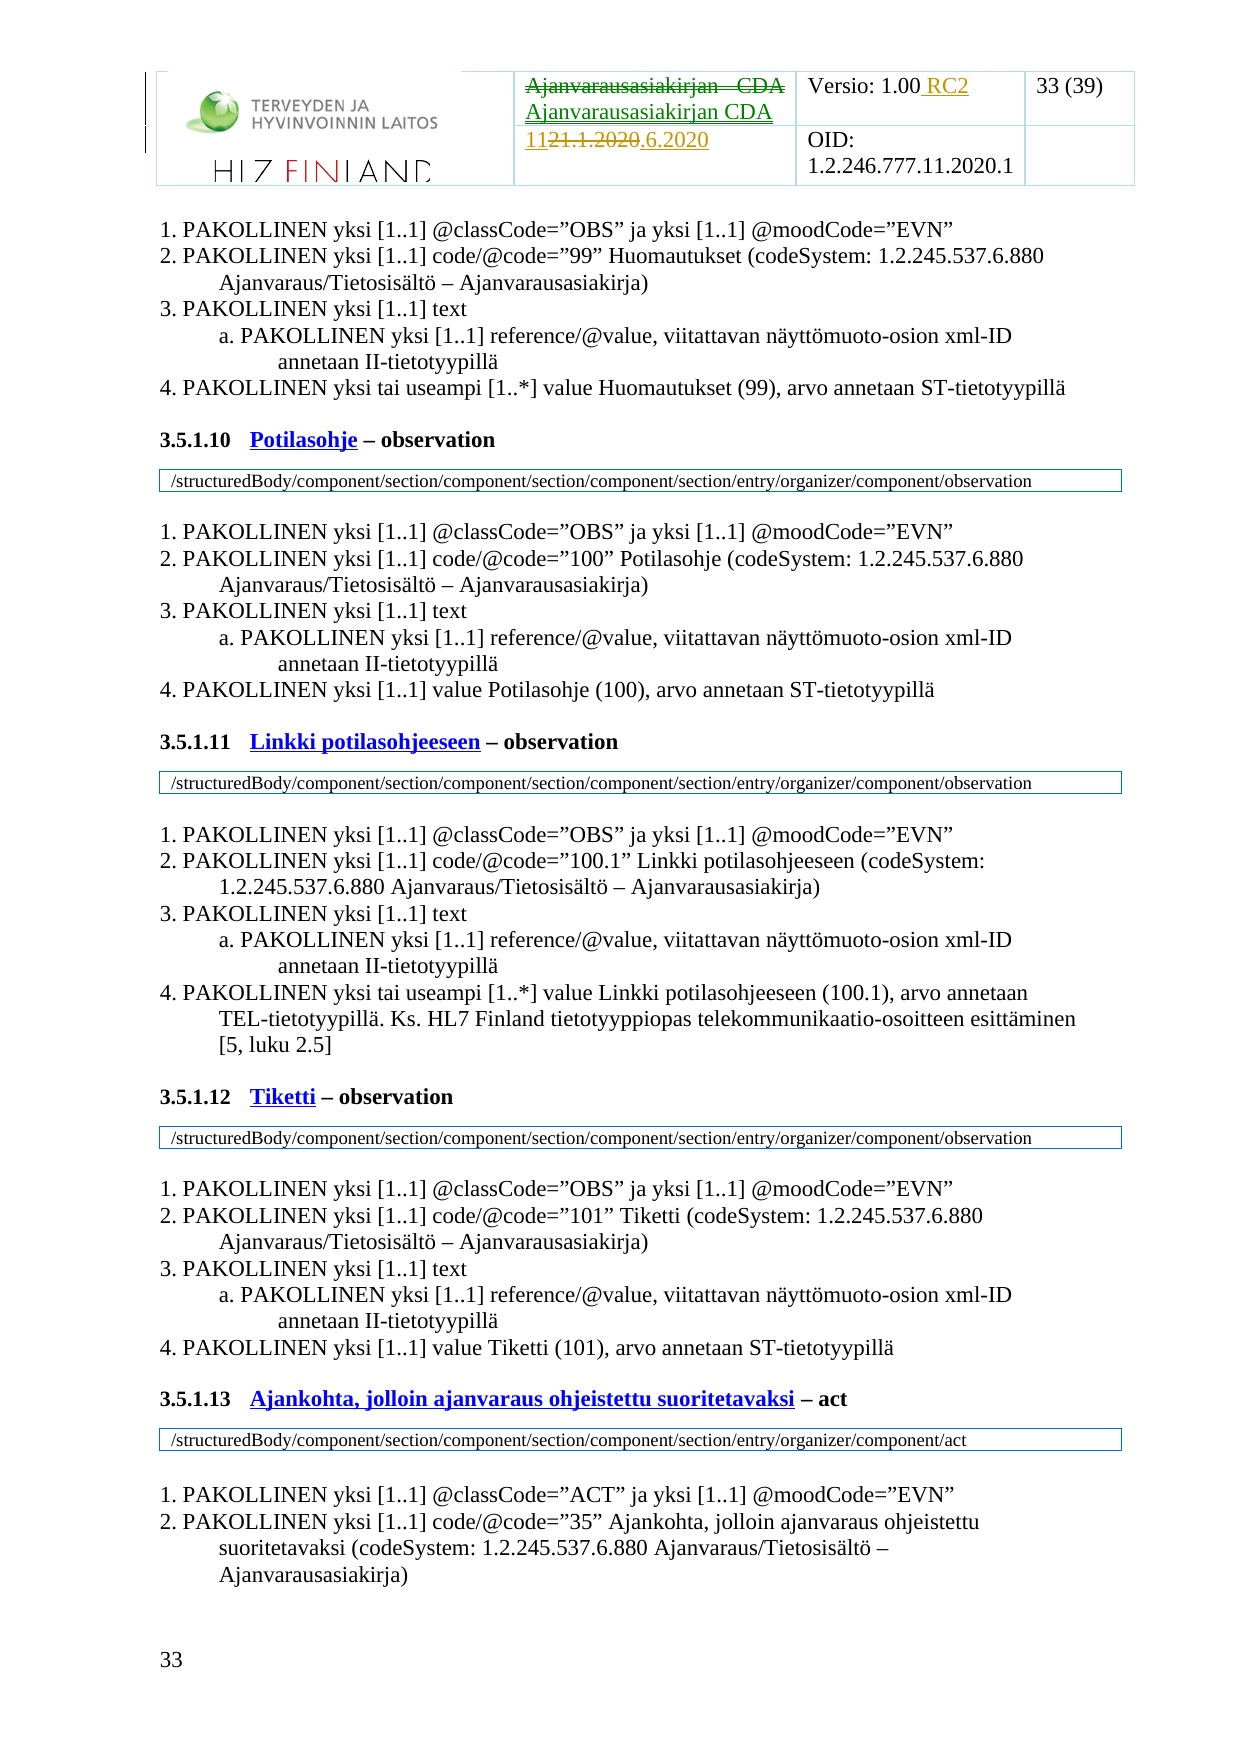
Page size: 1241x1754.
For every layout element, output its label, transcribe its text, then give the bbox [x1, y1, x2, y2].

text 4. PAKOLLINEN yksi tai useampi [1..*] value Linkki potilasohjeeseen (100.1), arvo annetaan TEL-tietotyypillä. Ks. HL7 Finland tietotyyppiopas telekommunikaatio-osoitteen esittäminen [5, luku 2.5] [159, 979, 1081, 1058]
text 2. PAKOLLINEN yksi [1..1] code/@code=”35” Ajankohta, jolloin ajanvaraus ohjeistettu suoritetavaksi (codeSystem: 1.2.245.537.6.880 Ajanvaraus/Tietosisältö – Ajanvarausasiakirja) [159, 1508, 1081, 1587]
text 4. PAKOLLINEN yksi [1..1] value Tiketti (101), arvo annetaan ST-tietotyypillä [159, 1334, 1081, 1360]
text a. PAKOLLINEN yksi [1..1] reference/@value, viitattavan näyttömuoto-osion xml-ID annetaan II-tietotyypillä [218, 926, 1081, 979]
picture [167, 71, 462, 151]
text 2. PAKOLLINEN yksi [1..1] code/@code=”101” Tiketti (codeSystem: 1.2.245.537.6.880 Ajanvaraus/Tietosisältö – Ajanvarausasiakirja) [159, 1202, 1081, 1254]
text 3. PAKOLLINEN yksi [1..1] text [159, 900, 1081, 926]
text a. PAKOLLINEN yksi [1..1] reference/@value, viitattavan näyttömuoto-osion xml-ID annetaan II-tietotyypillä [218, 322, 1081, 374]
subtitle Ajankohta, jolloin ajanvaraus ohjeistettu suoritetavaksi – act [159, 1385, 1081, 1411]
text 1. PAKOLLINEN yksi [1..1] @classCode=”OBS” ja yksi [1..1] @moodCode=”EVN” [159, 216, 1081, 243]
table_header /structuredBody/component/section/component/section/component/section/entry/organizer/component/observation [160, 470, 1121, 491]
text 1. PAKOLLINEN yksi [1..1] @classCode=”OBS” ja yksi [1..1] @moodCode=”EVN” [159, 1176, 1081, 1202]
text 1. PAKOLLINEN yksi [1..1] @classCode=”OBS” ja yksi [1..1] @moodCode=”EVN” [159, 821, 1081, 847]
picture [214, 159, 430, 182]
subtitle Linkki potilasohjeeseen – observation [159, 728, 1081, 754]
text 3. PAKOLLINEN yksi [1..1] text [159, 1254, 1081, 1281]
subtitle Potilasohje – observation [159, 426, 1081, 452]
table_header /structuredBody/component/section/component/section/component/section/entry/organizer/component/observation [160, 1127, 1121, 1148]
text 3. PAKOLLINEN yksi [1..1] text [159, 295, 1081, 322]
subtitle Tiketti – observation [159, 1083, 1081, 1109]
table_header /structuredBody/component/section/component/section/component/section/entry/organizer/component/observation [160, 772, 1121, 793]
text a. PAKOLLINEN yksi [1..1] reference/@value, viitattavan näyttömuoto-osion xml-ID annetaan II-tietotyypillä [218, 624, 1081, 677]
text 4. PAKOLLINEN yksi tai useampi [1..*] value Huomautukset (99), arvo annetaan ST-tietotyypillä [159, 374, 1081, 401]
text a. PAKOLLINEN yksi [1..1] reference/@value, viitattavan näyttömuoto-osion xml-ID annetaan II-tietotyypillä [218, 1281, 1081, 1334]
text 2. PAKOLLINEN yksi [1..1] code/@code=”99” Huomautukset (codeSystem: 1.2.245.537.6.880 Ajanvaraus/Tietosisältö – Ajanvarausasiakirja) [159, 243, 1081, 295]
text 1. PAKOLLINEN yksi [1..1] @classCode=”ACT” ja yksi [1..1] @moodCode=”EVN” [159, 1482, 1081, 1508]
text 4. PAKOLLINEN yksi [1..1] value Potilasohje (100), arvo annetaan ST-tietotyypillä [159, 677, 1081, 703]
text 2. PAKOLLINEN yksi [1..1] code/@code=”100” Potilasohje (codeSystem: 1.2.245.537.6.880 Ajanvaraus/Tietosisältö – Ajanvarausasiakirja) [159, 545, 1081, 597]
text 3. PAKOLLINEN yksi [1..1] text [159, 597, 1081, 624]
text 2. PAKOLLINEN yksi [1..1] code/@code=”100.1” Linkki potilasohjeeseen (codeSystem: 1.2.245.537.6.880 Ajanvaraus/Tietosisältö – Ajanvarausasiakirja) [159, 847, 1081, 900]
table_header /structuredBody/component/section/component/section/component/section/entry/organizer/component/act [160, 1429, 1121, 1450]
text 1. PAKOLLINEN yksi [1..1] @classCode=”OBS” ja yksi [1..1] @moodCode=”EVN” [159, 518, 1081, 545]
